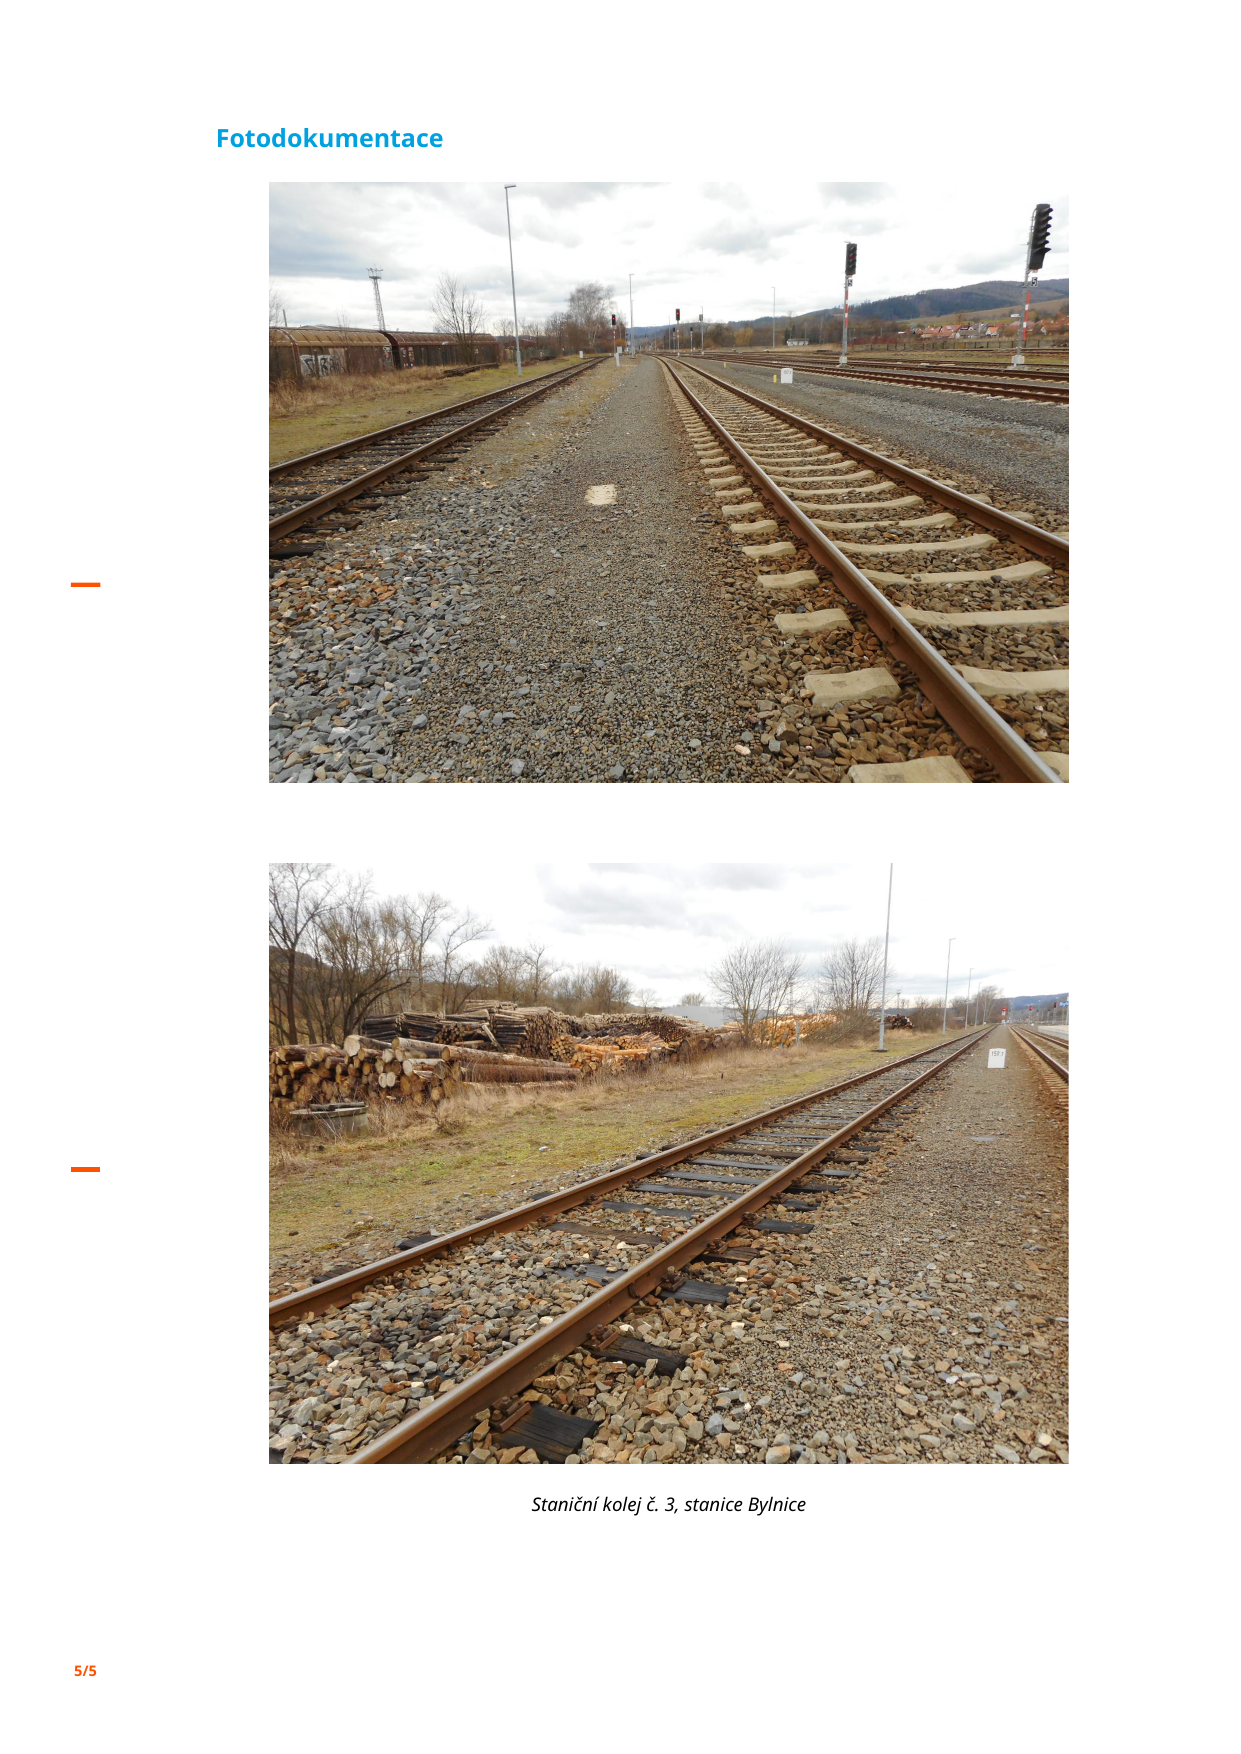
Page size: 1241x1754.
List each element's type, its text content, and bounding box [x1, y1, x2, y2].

text Staniční kolej č. 3, stanice Bylnice [216, 1491, 1122, 1517]
picture [269, 863, 1069, 1464]
subtitle Fotodokumentace [216, 121, 1122, 155]
picture [269, 182, 1069, 783]
